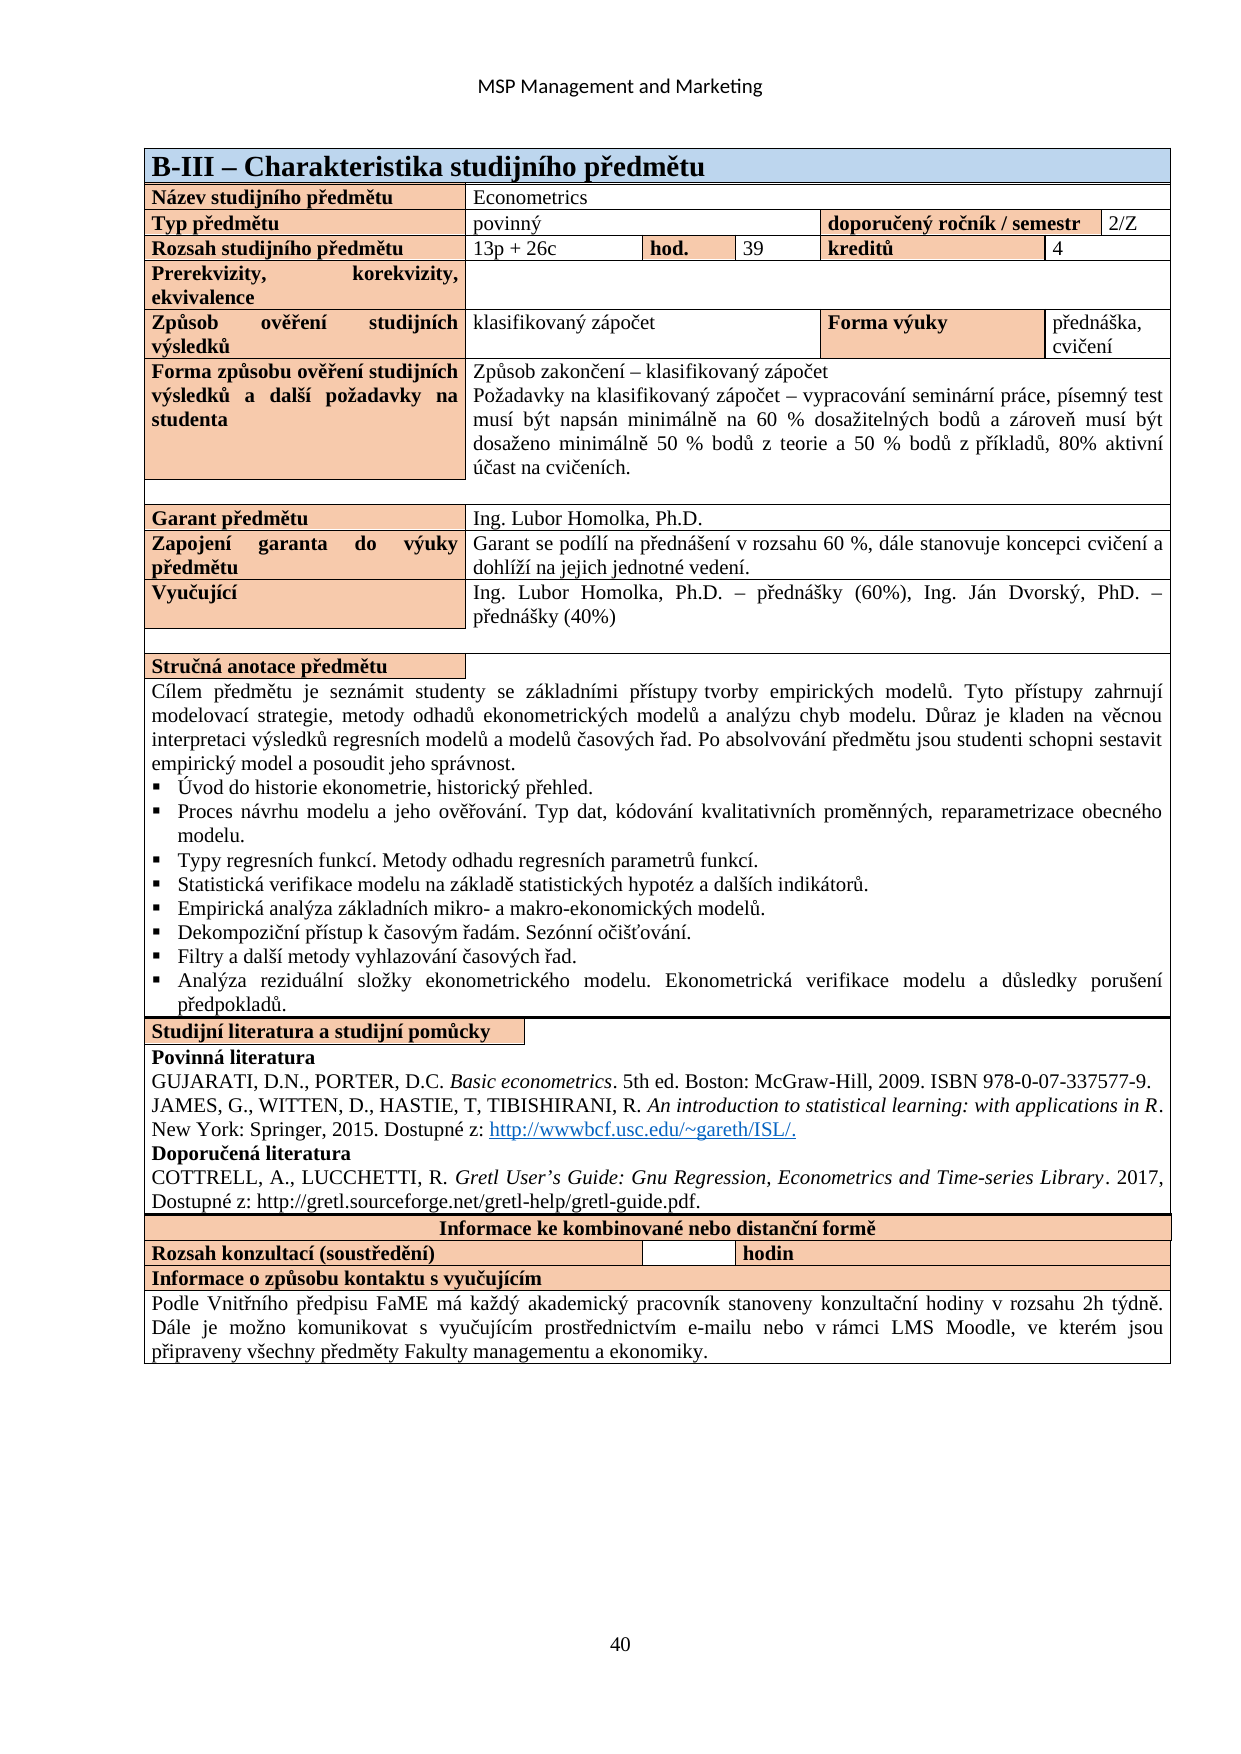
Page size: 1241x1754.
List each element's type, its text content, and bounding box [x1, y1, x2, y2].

table_cell [643, 1241, 735, 1265]
table_cell klasifikovaný zápočet [466, 310, 820, 358]
table_cell [145, 628, 1170, 653]
table_cell Povinná literatura GUJARATI, D.N., PORTER, D.C. Basic econometrics. 5th ed. Boston: McGraw-Hill, 2009. ISBN 978-0-07-337577-9. JAMES, G., WITTEN, D., HASTIE, T, TIBISHIRANI, R. An introduction to statistical learning: with applications in R. New York: Springer, 2015. Dostupné z: http://wwwbcf.usc.edu/~gareth/ISL/. Doporučená literatura COTTRELL, A., LUCCHETTI, R. Gretl User’s Guide: Gnu Regression, Econometrics and Time-series Library. 2017, Dostupné z: http://gretl.sourceforge.net/gretl-help/gretl-guide.pdf. [145, 1044, 1170, 1213]
table_cell Garant se podílí na přednášení v rozsahu 60 %, dále stanovuje koncepci cvičení a dohlíží na jejich jednotné vedení. [466, 531, 1170, 579]
table_cell Rozsah studijního předmětu [145, 236, 465, 259]
table_header B-III – Charakteristika studijního předmětu [145, 149, 1170, 182]
table_cell Studijní literatura a studijní pomůcky [145, 1019, 524, 1043]
table_cell Informace ke kombinované nebo distanční formě [145, 1216, 1171, 1240]
table_cell Informace o způsobu kontaktu s vyučujícím [145, 1266, 1170, 1290]
table_cell [466, 261, 1170, 309]
table_cell Forma výuky [821, 310, 1044, 358]
table_cell Podle Vnitřního předpisu FaME má každý akademický pracovník stanoveny konzultační hodiny v rozsahu 2h týdně. Dále je možno komunikovat s vyučujícím prostřednictvím e-mailu nebo v rámci LMS Moodle, ve kterém jsou připraveny všechny předměty Fakulty managementu a ekonomiky. [145, 1291, 1170, 1363]
table_cell 13p + 26c [466, 236, 642, 259]
table_cell Typ předmětu [145, 210, 465, 234]
table_cell Forma způsobu ověření studijních výsledků a další požadavky na studenta [145, 359, 465, 479]
table_cell Ing. Lubor Homolka, Ph.D. – přednášky (60%), Ing. Ján Dvorský, PhD. – přednášky (40%) [466, 580, 1170, 628]
table_cell hodin [736, 1241, 1170, 1265]
table_cell Econometrics [466, 185, 1170, 209]
table_cell [525, 1019, 1170, 1043]
table_cell 2/Z [1102, 210, 1170, 234]
table_cell hod. [643, 236, 735, 259]
table_cell Garant předmětu [145, 505, 465, 529]
table_cell Způsob zakončení – klasifikovaný zápočet Požadavky na klasifikovaný zápočet – vypracování seminární práce, písemný test musí být napsán minimálně na 60 % dosažitelných bodů a zároveň musí být dosaženo minimálně 50 % bodů z teorie a 50 % bodů z příkladů, 80% aktivní účast na cvičeních. [466, 359, 1170, 479]
table_cell Zapojení garanta do výuky předmětu [145, 531, 465, 579]
table_cell kreditů [821, 236, 1044, 259]
table_cell Vyučující [145, 580, 465, 628]
table_cell přednáška, cvičení [1046, 310, 1170, 358]
table_cell [466, 654, 1170, 678]
table_cell Ing. Lubor Homolka, Ph.D. [466, 505, 1170, 529]
table_cell Cílem předmětu je seznámit studenty se základními přístupy tvorby empirických modelů. Tyto přístupy zahrnují modelovací strategie, metody odhadů ekonometrických modelů a analýzu chyb modelu. Důraz je kladen na věcnou interpretaci výsledků regresních modelů a modelů časových řad. Po absolvování předmětu jsou studenti schopni sestavit empirický model a posoudit jeho správnost. Úvod do historie ekonometrie, historický přehled. Proces návrhu modelu a jeho ověřování. Typ dat, kódování kvalitativních proměnných, reparametrizace obecného modelu. Typy regresních funkcí. Metody odhadu regresních parametrů funkcí. Statistická verifikace modelu na základě statistických hypotéz a dalších indikátorů. Empirická analýza základních mikro- a makro-ekonomických modelů. Dekompoziční přístup k časovým řadám. Sezónní očišťování. Filtry a další metody vyhlazování časových řad. Analýza reziduální složky ekonometrického modelu. Ekonometrická verifikace modelu a důsledky porušení předpokladů. [145, 678, 1170, 1016]
table_cell Způsob ověření studijních výsledků [145, 310, 465, 358]
table_cell povinný [466, 210, 820, 234]
table_cell doporučený ročník / semestr [821, 210, 1101, 234]
table_cell 39 [736, 236, 820, 259]
table_cell [145, 479, 1170, 504]
table_cell Rozsah konzultací (soustředění) [145, 1241, 642, 1265]
table_cell Stručná anotace předmětu [145, 654, 465, 678]
table_cell 4 [1046, 236, 1170, 259]
table_cell Prerekvizity, korekvizity, ekvivalence [145, 261, 465, 309]
table_cell Název studijního předmětu [145, 185, 465, 209]
